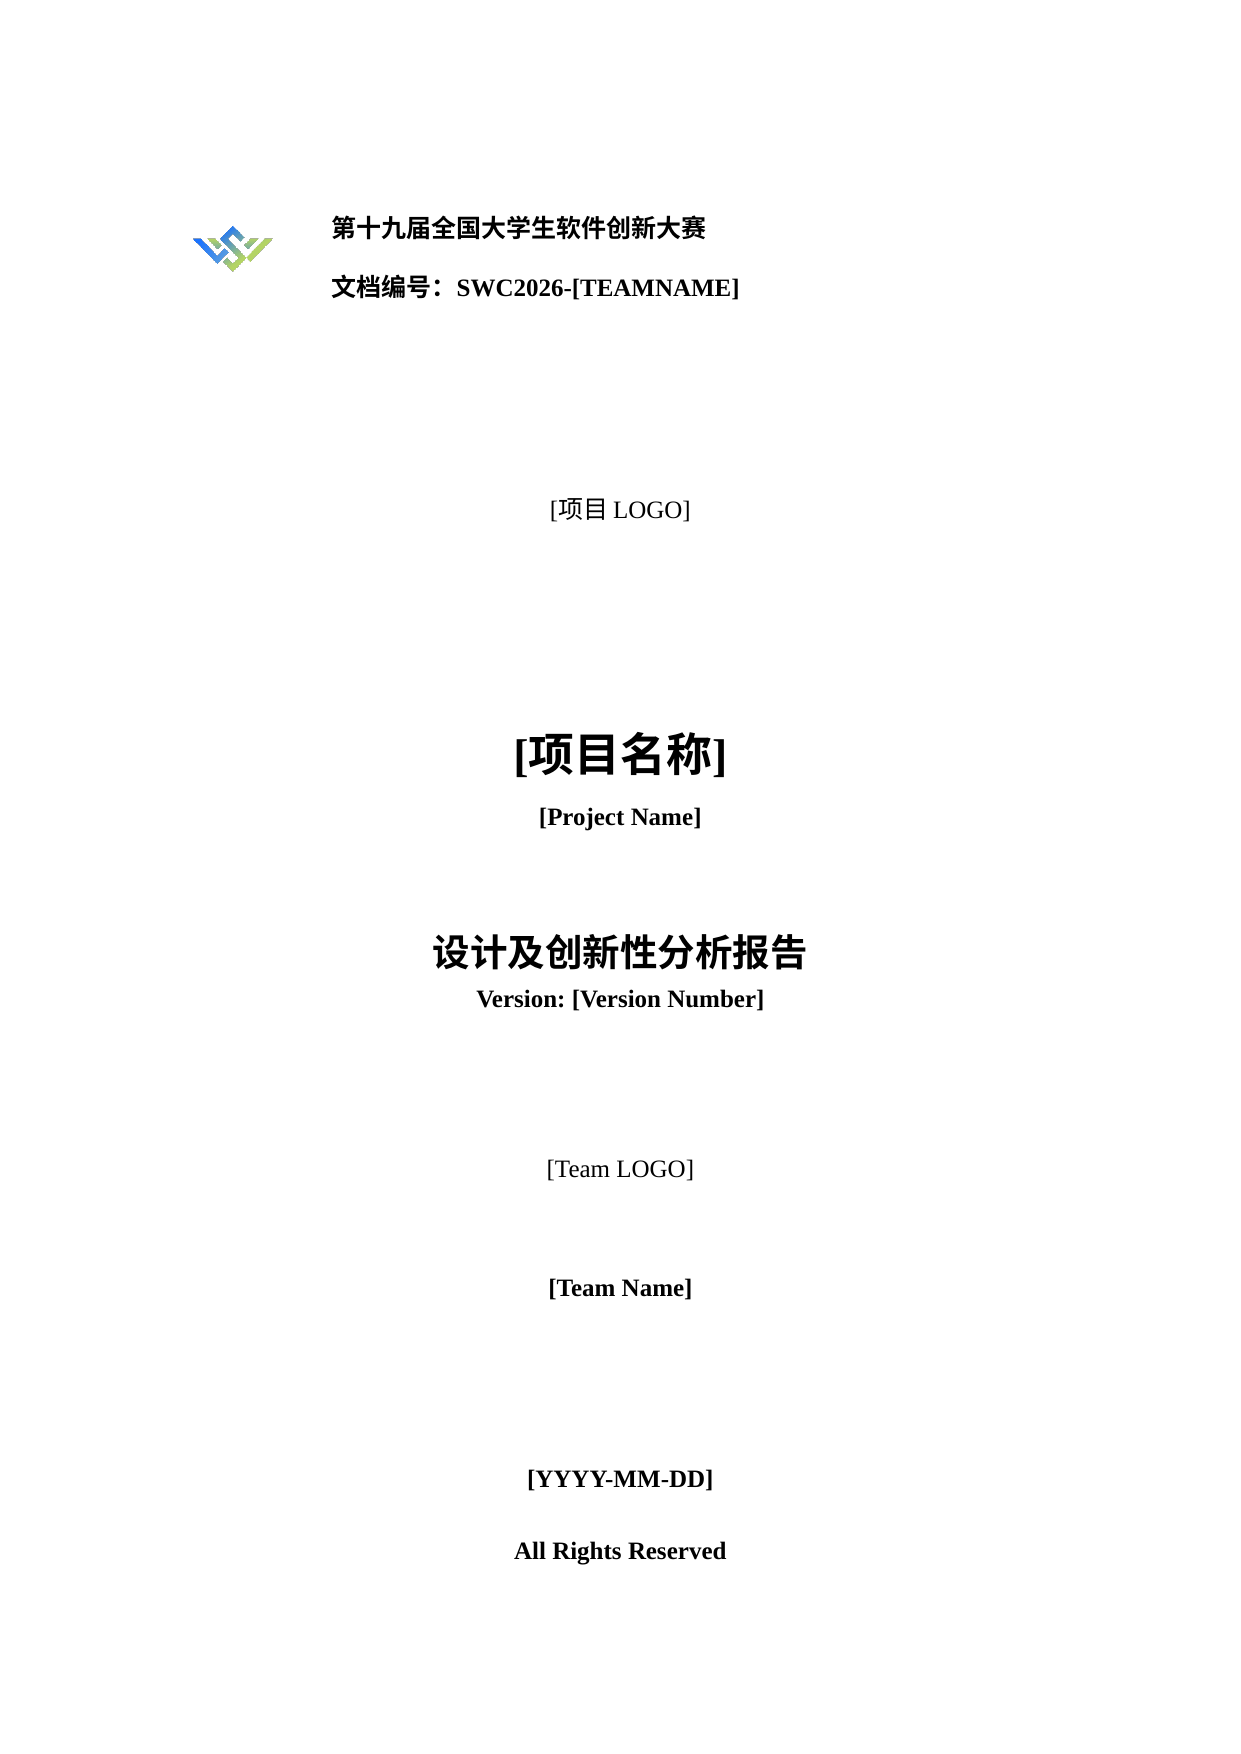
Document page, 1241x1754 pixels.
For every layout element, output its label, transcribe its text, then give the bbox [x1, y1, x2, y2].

text [Team LOGO] [187, 1152, 1053, 1184]
table_header 第十九届全国大学生软件创新大赛 [320, 195, 1064, 253]
text [项目LOGO] [187, 475, 1053, 540]
text [Project Name] [187, 800, 1053, 833]
table_cell 文档编号：SWC2026-[TEAMNAME] [320, 254, 1064, 313]
text Version: [Version Number] [187, 982, 1053, 1015]
text [项目名称] [187, 703, 1053, 800]
text [YYYY-MM-DD] [187, 1462, 1053, 1495]
table_header [176, 195, 320, 313]
text [Team Name] [187, 1271, 1053, 1303]
picture [187, 221, 276, 279]
text All Rights Reserved [187, 1534, 1053, 1567]
text 设计及创新性分析报告 [187, 917, 1053, 982]
